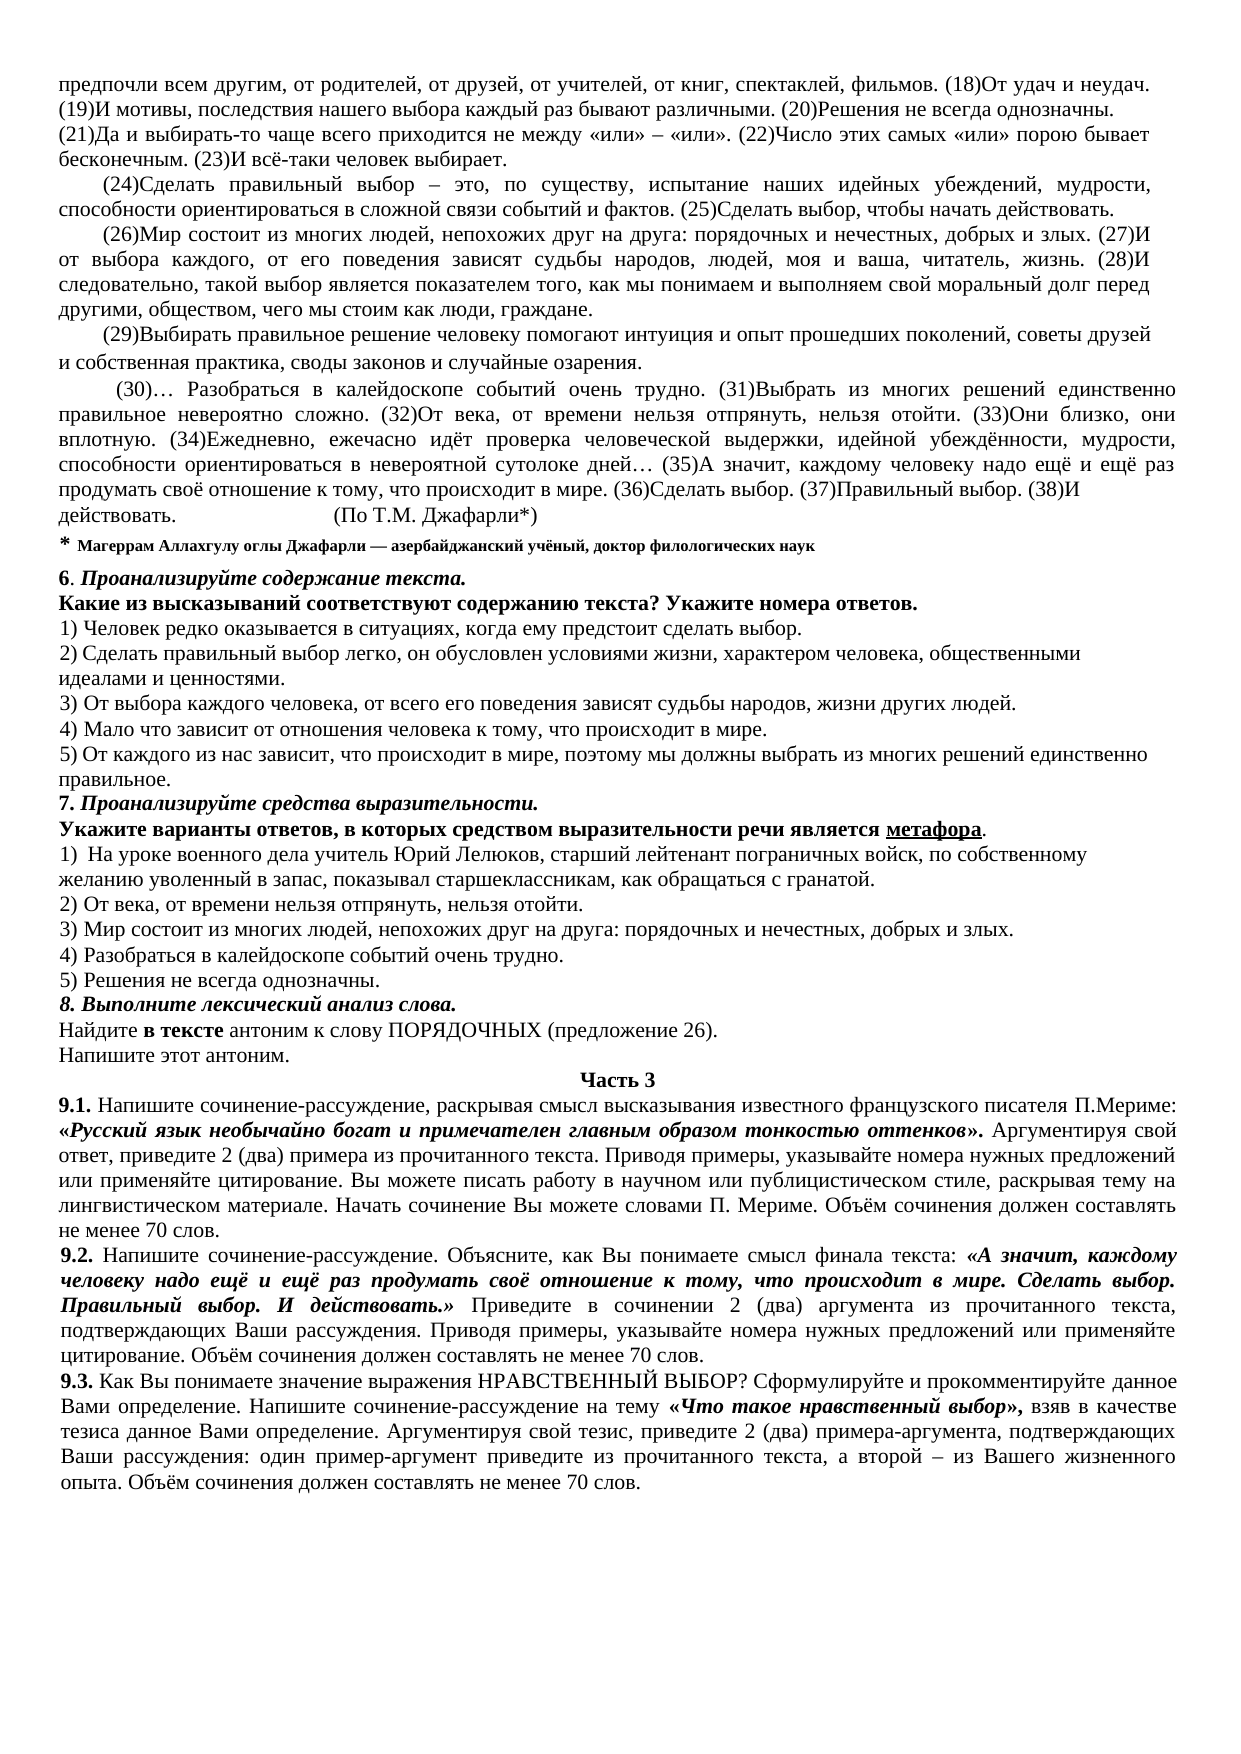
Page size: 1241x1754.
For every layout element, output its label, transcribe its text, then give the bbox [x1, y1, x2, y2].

list Разобраться в калейдоскопе событий очень трудно. [59, 942, 1181, 967]
list Магеррам Аллахгулу оглы Джафарли — азербайджанский учёный, доктор филологических наук [59, 531, 1181, 556]
text 6. Проанализируйте содержание текста. [58, 564, 1181, 590]
list От каждого из нас зависит, что происходит в мире, поэтому мы должны выбрать из многих решений единственно правильное. [58, 741, 1177, 791]
text 9.2. Напишите сочинение-рассуждение. Объясните, как Вы понимаете смысл финала текста: «А значит, каждому человеку надо ещё и ещё раз продумать своё отношение к тому, что происходит в мире. Сделать выбор. Правильный выбор. И действовать.» Приведите в сочинении 2 (два) аргумента из прочитанного текста, подтверждающих Ваши рассуждения. Приводя примеры, указывайте номера нужных предложений или применяйте цитирование. Объём сочинения должен составлять не менее 70 слов. [60, 1242, 1177, 1367]
text действовать. (По Т.М. Джафарли*) [58, 502, 1181, 527]
text (24)Сделать правильный выбор – это, по существу, испытание наших идейных убеждений, мудрости, способности ориентироваться в сложной связи событий и фактов. (25)Сделать выбор, чтобы начать действовать. [58, 171, 1152, 221]
text Какие из высказываний соответствуют содержанию текста? Укажите номера ответов. [58, 590, 1181, 615]
text 9.3. Как Вы понимаете значение выражения НРАВСТВЕННЫЙ ВЫБОР? Сформулируйте и прокомментируйте данное Вами определение. Напишите сочинение-рассуждение на тему «Что такое нравственный выбор», взяв в качестве тезиса данное Вами определение. Аргументируя свой тезис, приведите 2 (два) примера-аргумента, подтверждающих Ваши рассуждения: один пример-аргумент приведите из прочитанного текста, а второй – из Вашего жизненного опыта. Объём сочинения должен составлять не менее 70 слов. [60, 1368, 1177, 1494]
list Сделать правильный выбор легко, он обусловлен условиями жизни, характером человека, общественными идеалами и ценностями. [58, 640, 1108, 691]
text 9.1. Напишите сочинение-рассуждение, раскрывая смысл высказывания известного французского писателя П.Мериме: «Русский язык необычайно богат и примечателен главным образом тонкостью оттенков». Аргументируя свой ответ, приведите 2 (два) примера из прочитанного текста. Приводя примеры, указывайте номера нужных предложений или применяйте цитирование. Вы можете писать работу в научном или публицистическом стиле, раскрывая тему на лингвистическом материале. Начать сочинение Вы можете словами П. Мериме. Объём сочинения должен составлять не менее 70 слов. [58, 1092, 1177, 1242]
text (29)Выбирать правильное решение человеку помогают интуиция и опыт прошедших поколений, советы друзей и собственная практика, своды законов и случайные озарения. [58, 321, 1152, 374]
text Укажите варианты ответов, в которых средством выразительности речи является метафора. [58, 816, 1181, 841]
text (26)Мир состоит из многих людей, непохожих друг на друга: порядочных и нечестных, добрых и злых. (27)И от выбора каждого, от его поведения зависят судьбы народов, людей, моя и ваша, читатель, жизнь. (28)И следовательно, такой выбор является показателем того, как мы понимаем и выполняем свой моральный долг перед другими, обществом, чего мы стоим как люди, граждане. [58, 221, 1152, 321]
list Человек редко оказывается в ситуациях, когда ему предстоит сделать выбор. [59, 615, 1181, 640]
text 7. Проанализируйте средства выразительности. [58, 791, 1181, 816]
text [58, 71, 1152, 121]
text (30)… Разобраться в калейдоскопе событий очень трудно. (31)Выбрать из многих решений единственно правильное невероятно сложно. (32)От века, от времени нельзя отпрянуть, нельзя отойти. (33)Они близко, они вплотную. (34)Ежедневно, ежечасно идёт проверка человеческой выдержки, идейной убеждённости, мудрости, способности ориентироваться в невероятной сутолоке дней… (35)А значит, каждому человеку надо ещё и ещё раз продумать своё отношение к тому, что происходит в мире. (36)Сделать выбор. (37)Правильный выбор. (38)И [58, 377, 1177, 502]
list Мало что зависит от отношения человека к тому, что происходит в мире. [59, 716, 1181, 741]
list Решения не всегда однозначны. [59, 967, 1181, 992]
list От века, от времени нельзя отпрянуть, нельзя отойти. [59, 891, 1181, 916]
text Часть 3 [58, 1067, 1177, 1092]
text Найдите в тексте антоним к слову ПОРЯДОЧНЫХ (предложение 26). [58, 1017, 1181, 1042]
list Выполните лексический анализ слова. [59, 992, 1181, 1017]
text Напишите этот антоним. [58, 1042, 1181, 1067]
list На уроке военного дела учитель Юрий Лелюков, старший лейтенант пограничных войск, по собственному желанию уволенный в запас, показывал старшеклассникам, как обращаться с гранатой. [58, 841, 1177, 891]
text (21)Да и выбирать-то чаще всего приходится не между «или» – «или». (22)Число этих самых «или» порою бывает бесконечным. (23)И всё-таки человек выбирает. [58, 121, 1152, 171]
list Мир состоит из многих людей, непохожих друг на друга: порядочных и нечестных, добрых и злых. [59, 916, 1181, 942]
list От выбора каждого человека, от всего его поведения зависят судьбы народов, жизни других людей. [59, 691, 1181, 716]
